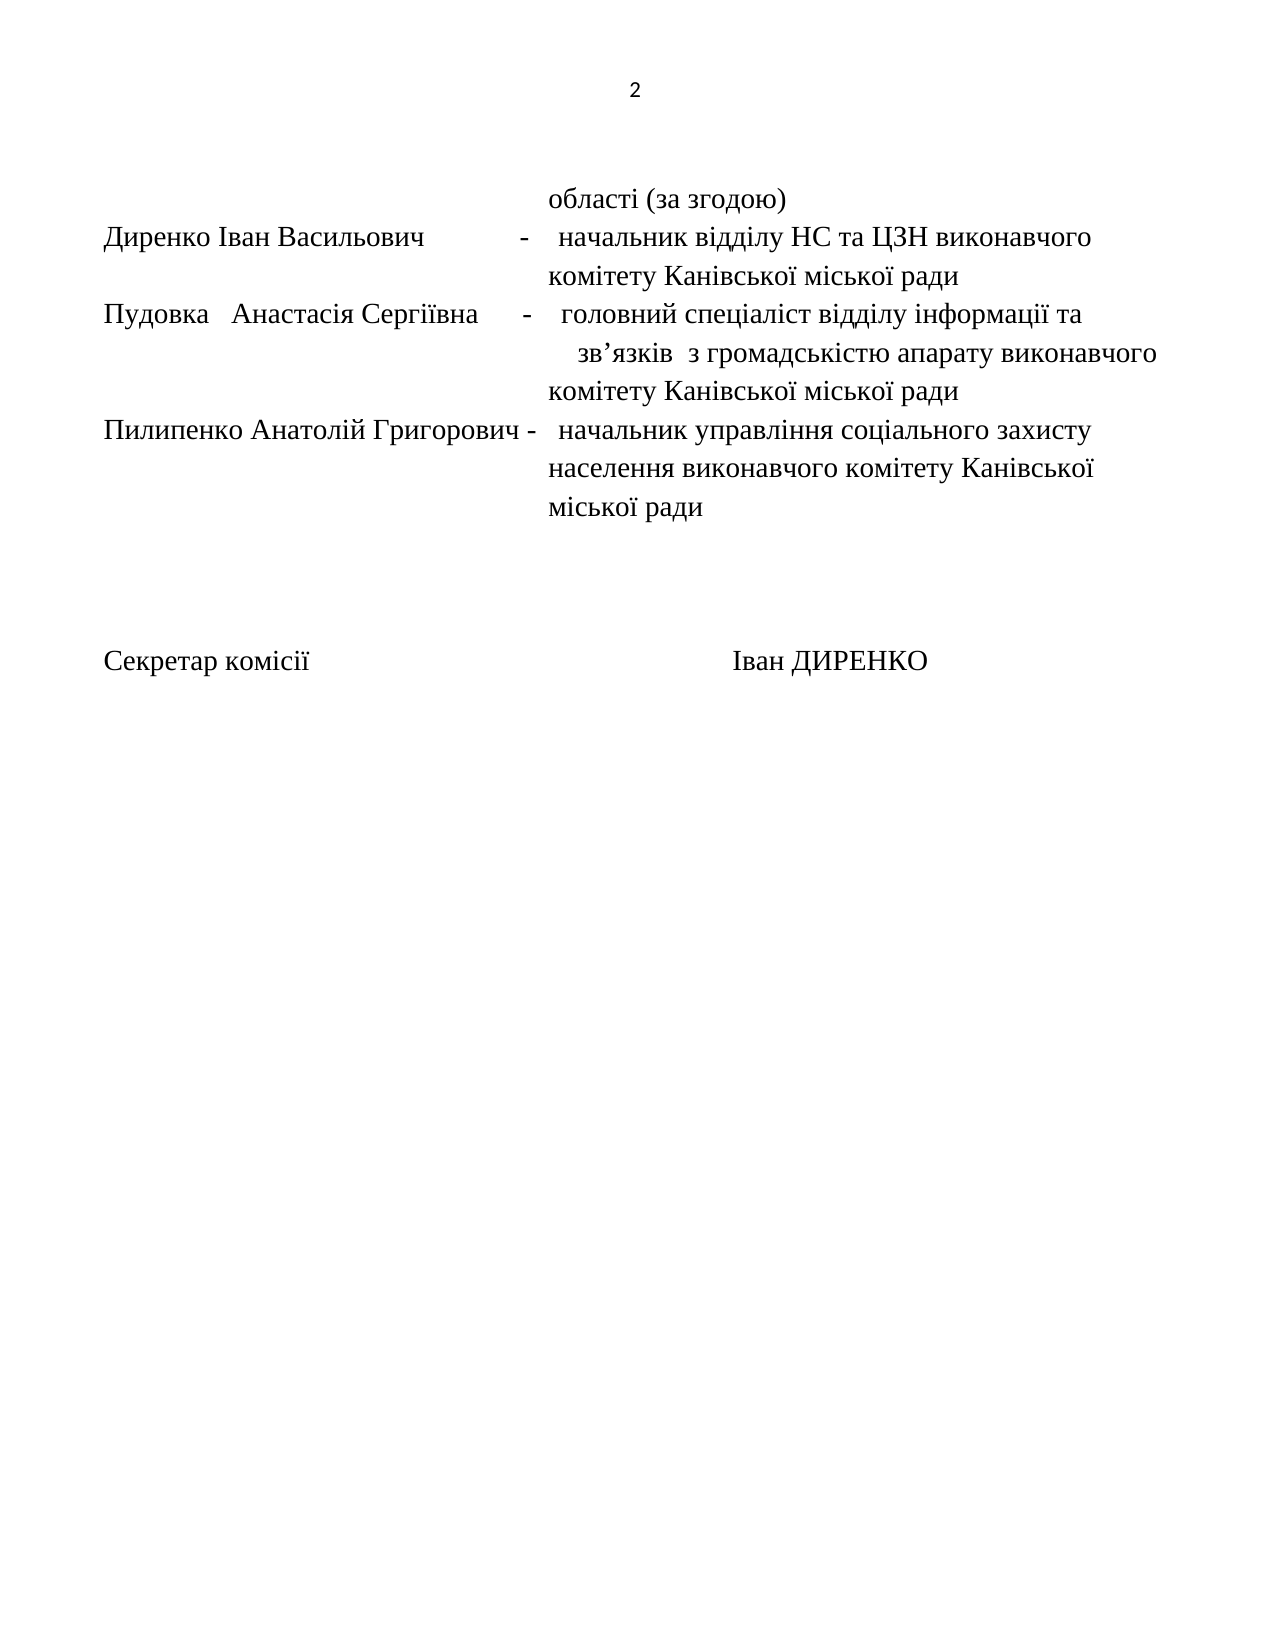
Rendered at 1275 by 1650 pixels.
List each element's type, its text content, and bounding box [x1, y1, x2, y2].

text Диренко Іван Васильович - начальник відділу НС та ЦЗН виконавчого [103, 219, 1167, 253]
text Секретар комісії Іван ДИРЕНКО [103, 643, 1167, 677]
text Пилипенко Анатолій Григорович - начальник управління соціального захисту [103, 412, 1167, 446]
text населення виконавчого комітету Канівської [103, 451, 1167, 484]
text комітету Канівської міської ради [103, 258, 1167, 291]
text Пудовка Анастасія Сергіївна - головний спеціаліст відділу інформації та [103, 296, 1167, 330]
text області (за згодою) [103, 181, 1167, 214]
text комітету Канівської міської ради [103, 373, 1167, 407]
text міської ради [103, 489, 1167, 523]
text зв’язків з громадськістю апарату виконавчого [103, 335, 1167, 368]
